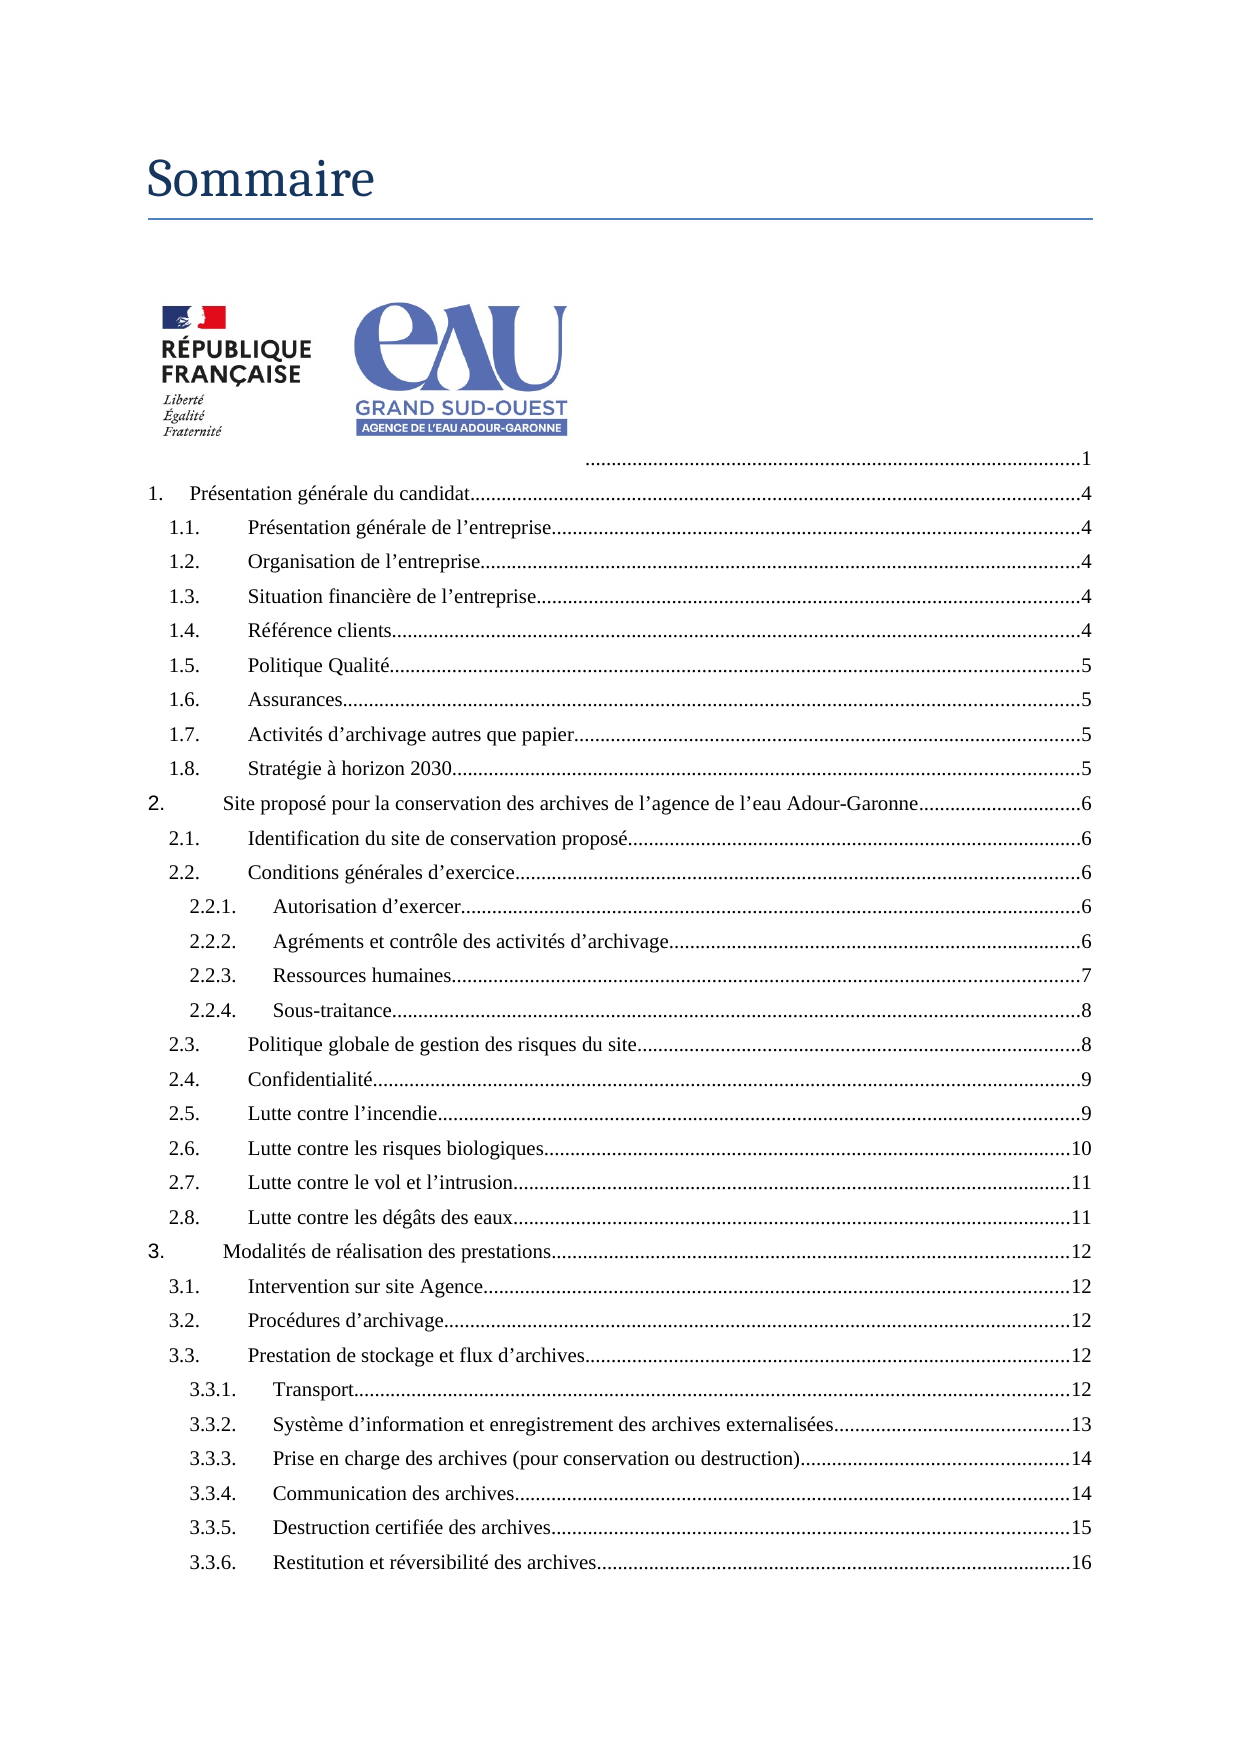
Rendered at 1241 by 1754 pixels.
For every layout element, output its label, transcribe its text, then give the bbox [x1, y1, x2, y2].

picture [147, 275, 586, 466]
title Sommaire [148, 148, 1093, 218]
